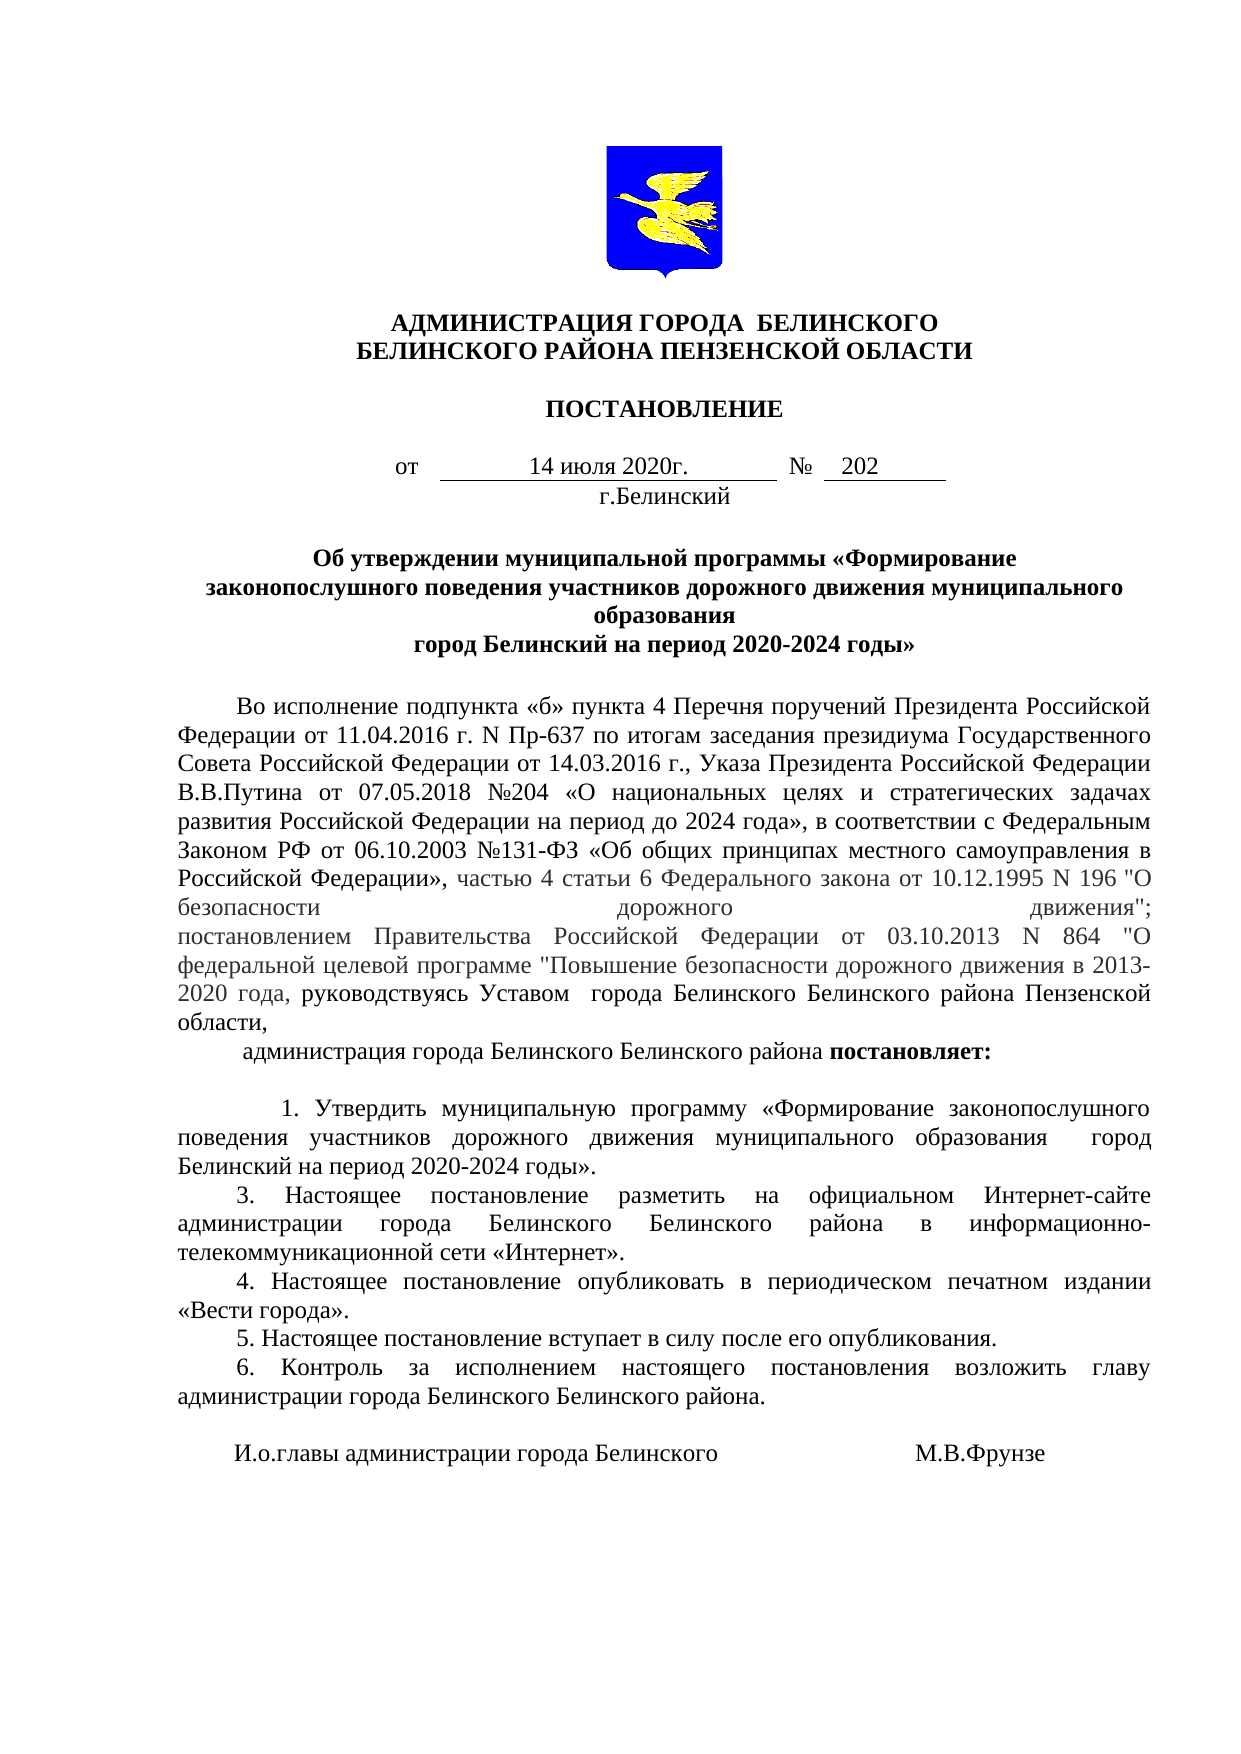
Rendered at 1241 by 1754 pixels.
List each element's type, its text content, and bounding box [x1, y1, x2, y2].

text 3. Настоящее постановление разметить на официальном Интернет-сайте администрации города Белинского Белинского района в информационно-телекоммуникационной сети «Интернет». [177, 1180, 1152, 1266]
text И.о.главы администрации города Белинского М.В.Фрунзе [177, 1438, 1152, 1467]
text город Белинский на период 2020-2024 годы» [177, 629, 1152, 658]
title 1. Утвердить муниципальную программу «Формирование законопослушного поведения участников дорожного движения муниципального образования город Белинский на период 2020-2024 годы». [177, 1093, 1152, 1180]
table_header 202 [824, 451, 946, 480]
table_cell БЕЛИНСКОГО РАЙОНА ПЕНЗЕНСКОЙ ОБЛАСТИ [166, 336, 1163, 365]
table_header от [384, 451, 440, 480]
table_header № [777, 451, 823, 480]
title законопослушного поведения участников дорожного движения муниципального образования [177, 572, 1152, 629]
text 6. Контроль за исполнением настоящего постановления возложить главу администрации города Белинского Белинского района. [177, 1352, 1152, 1410]
table_cell г.Белинский [384, 480, 946, 510]
text 5. Настоящее постановление вступает в силу после его опубликования. [177, 1323, 1152, 1352]
text Во исполнение подпункта «б» пункта 4 Перечня поручений Президента Российской Федерации от 11.04.2016 г. N Пр-637 по итогам заседания президиума Государственного Совета Российской Федерации от 14.03.2016 г., Указа Президента Российской Федерации В.В.Путина от 07.05.2018 №204 «О национальных целях и стратегических задачах развития Российской Федерации на период до 2024 года», в соответствии с Федеральным Законом РФ от 06.10.2003 №131-ФЗ «Об общих принципах местного самоуправления в Российской Федерации», частью 4 статьи 6 Федерального закона от 10.12.1995 N 196 "О безопасности дорожного движения"; постановлением Правительства Российской Федерации от 03.10.2013 N 864 "О федеральной целевой программе "Повышение безопасности дорожного движения в 2013-2020 года, руководствуясь Уставом города Белинского Белинского района Пензенской области, [177, 691, 1152, 1036]
text 4. Настоящее постановление опубликовать в периодическом печатном издании «Вести города». [177, 1266, 1152, 1323]
table_header АДМИНИСТРАЦИЯ ГОРОДА БЕЛИНСКОГО [166, 308, 1163, 336]
text администрация города Белинского Белинского района постановляет: [177, 1036, 1152, 1065]
table_header 14 июля 2020г. [440, 451, 777, 480]
table_cell ПОСТАНОВЛЕНИЕ [166, 365, 1163, 423]
title Об утверждении муниципальной программы «Формирование [177, 543, 1152, 572]
